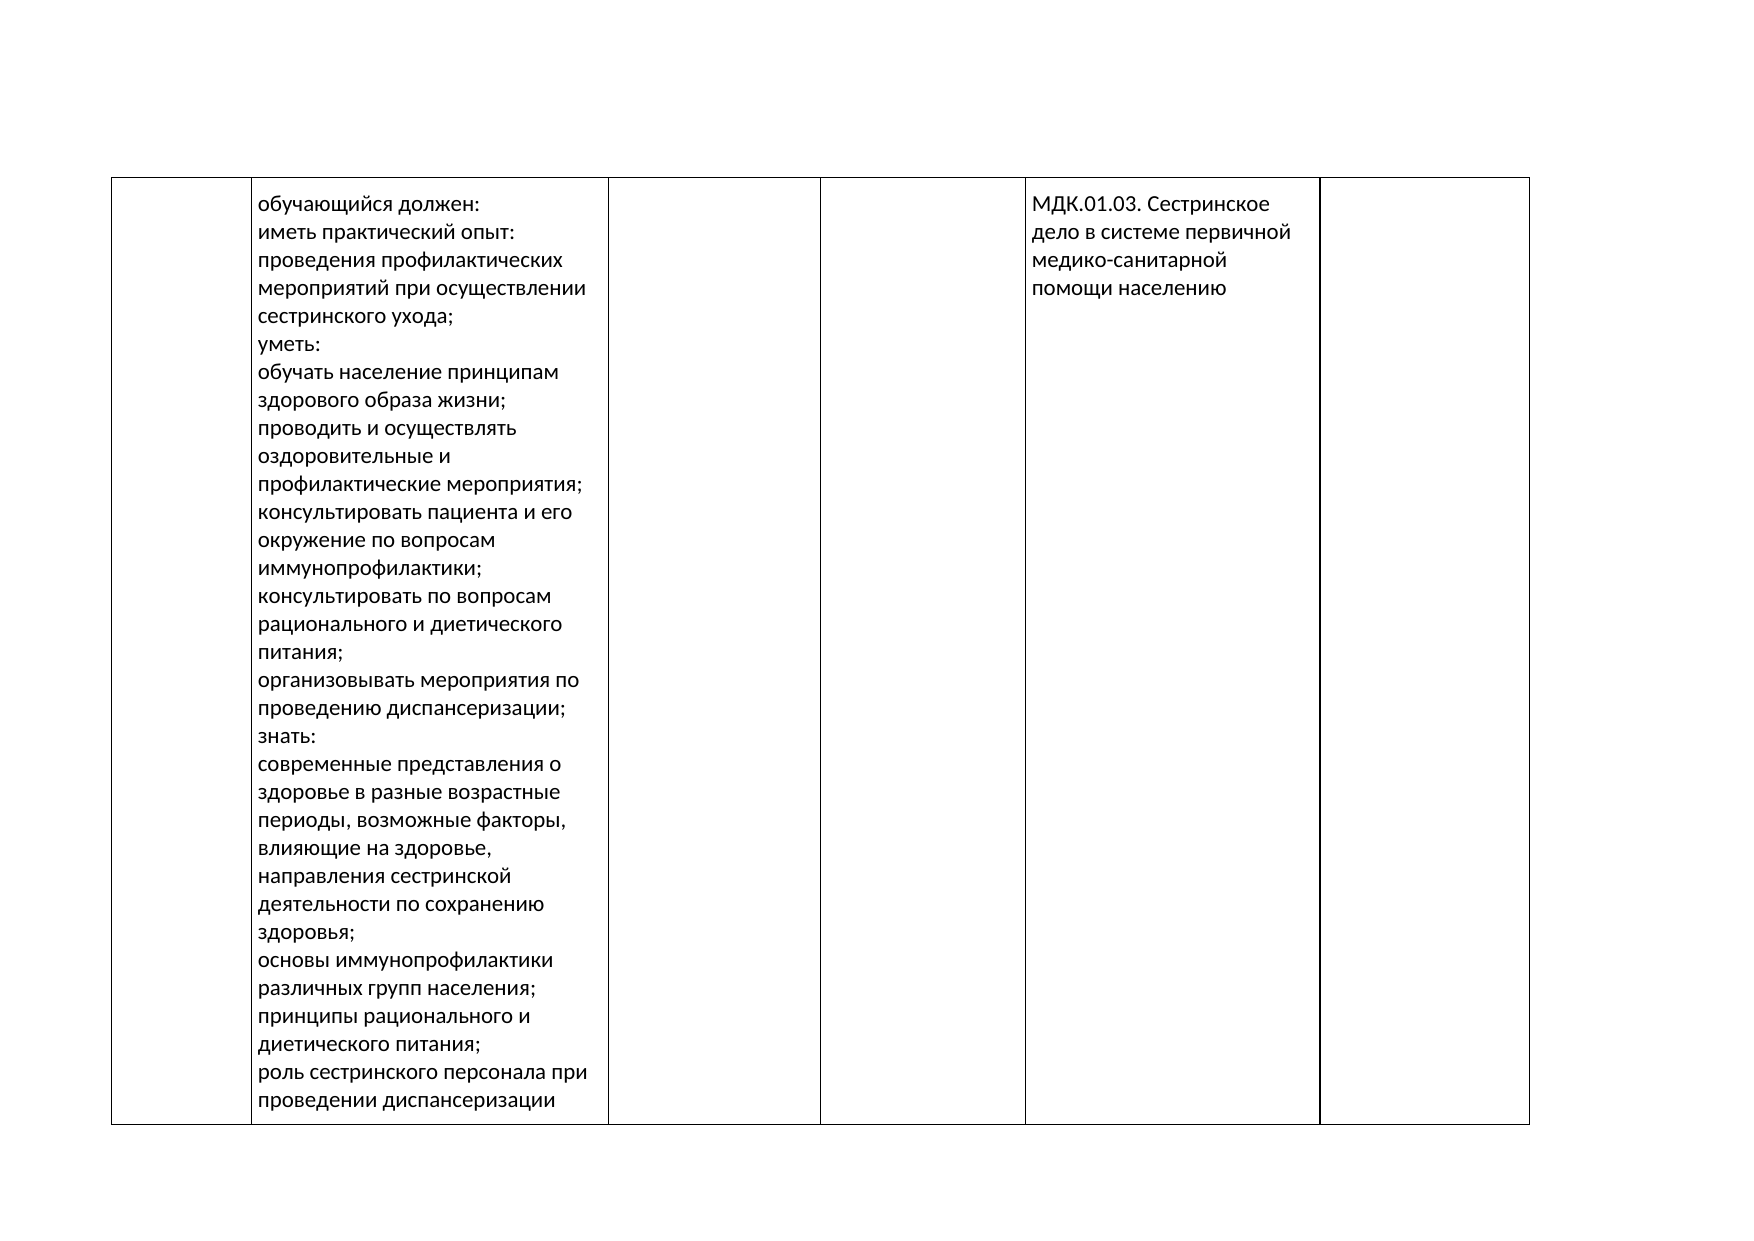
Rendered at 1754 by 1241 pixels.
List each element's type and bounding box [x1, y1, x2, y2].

table_cell [1026, 178, 1319, 1124]
